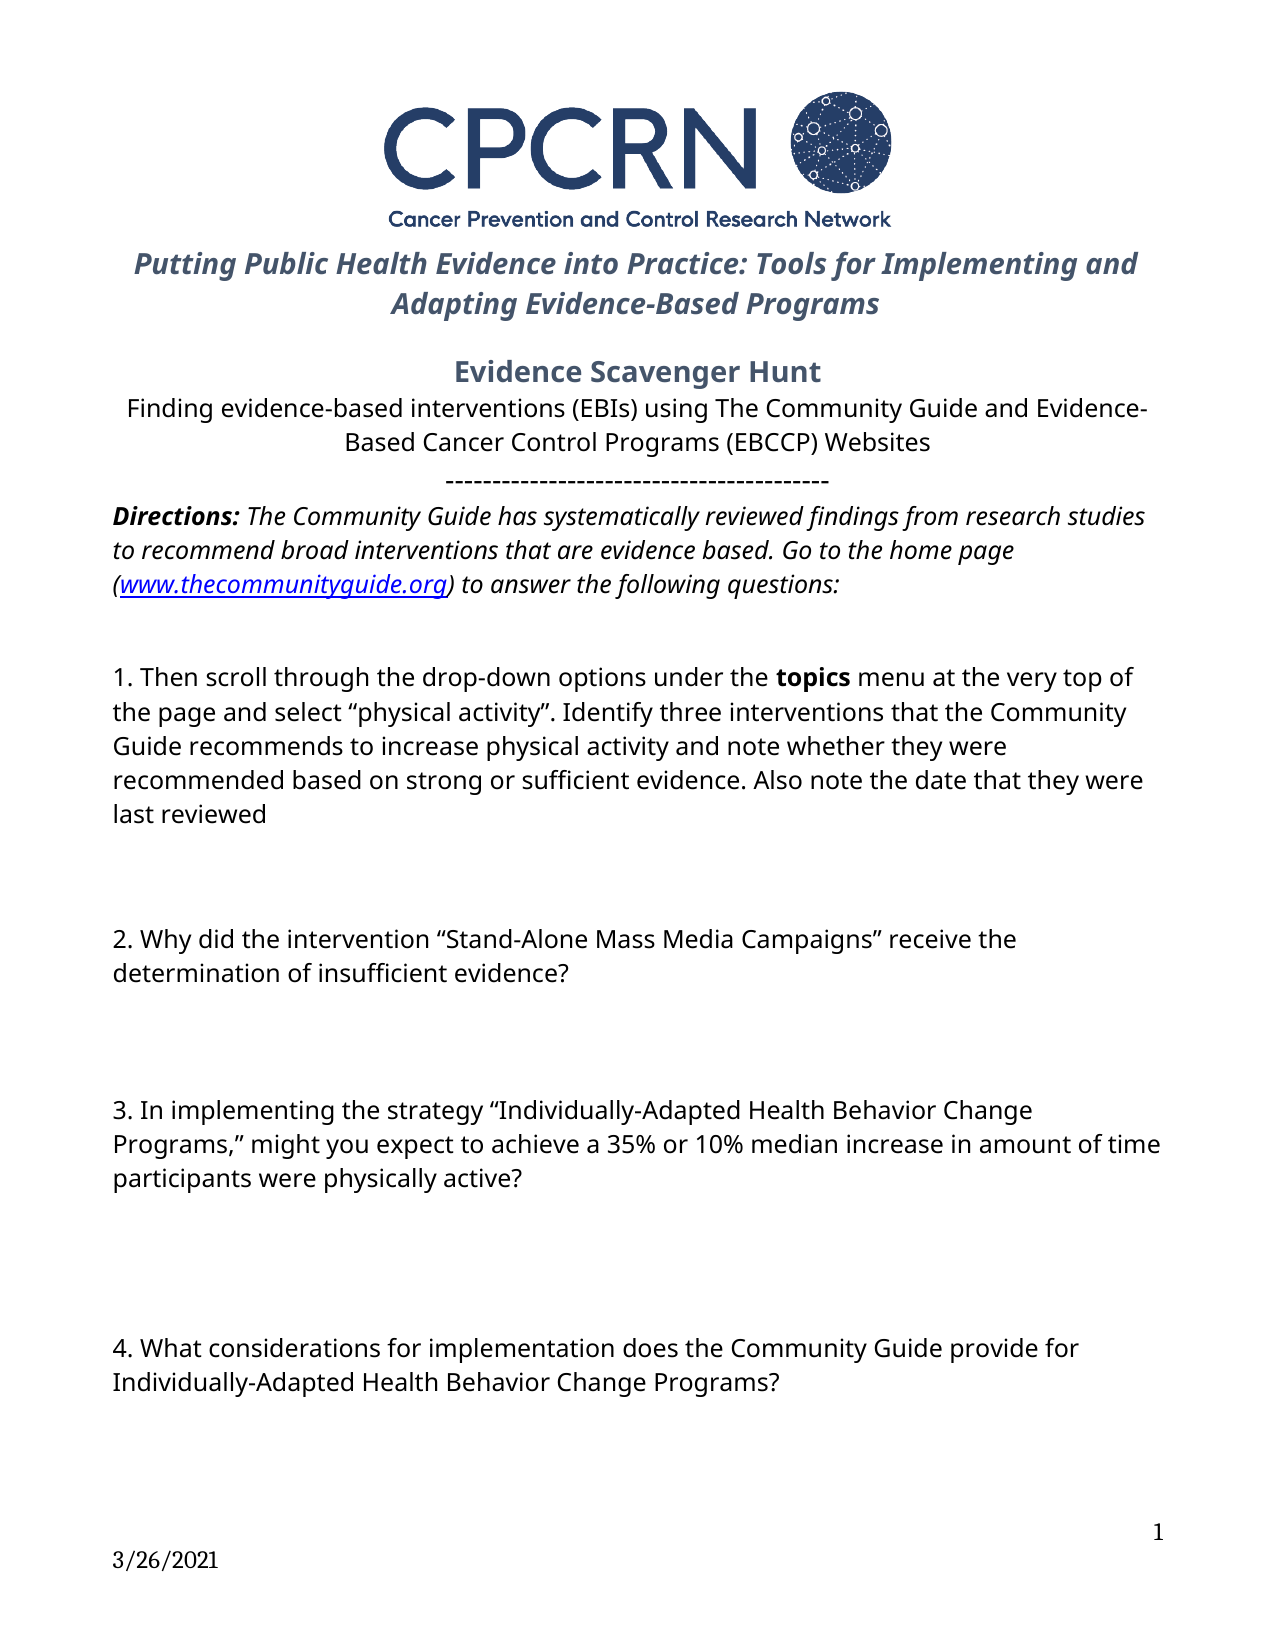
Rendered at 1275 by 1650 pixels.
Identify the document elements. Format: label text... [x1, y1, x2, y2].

text 2. Why did the intervention “Stand-Alone Mass Media Campaigns” receive the determination of insufficient evidence? [112, 922, 1162, 990]
text Evidence Scavenger Hunt [112, 351, 1162, 391]
text ----------------------------------------- [112, 459, 1162, 499]
text Directions: The Community Guide has systematically reviewed findings from research studies to recommend broad interventions that are evidence based. Go to the home page (www.thecommunityguide.org) to answer the following questions: [112, 499, 1162, 601]
text 1. Then scroll through the drop-down options under the topics menu at the very top of the page and select “physical activity”. Identify three interventions that the Community Guide recommends to increase physical activity and note whether they were recommended based on strong or sufficient evidence. Also note the date that they were last reviewed [112, 660, 1162, 859]
text 4. What considerations for implementation does the Community Guide provide for Individually-Adapted Health Behavior Change Programs? [112, 1331, 1162, 1399]
picture [369, 75, 906, 243]
text Finding evidence-based interventions (EBIs) using The Community Guide and Evidence-Based Cancer Control Programs (EBCCP) Websites [112, 391, 1162, 459]
text 3. In implementing the strategy “Individually-Adapted Health Behavior Change Programs,” might you expect to achieve a 35% or 10% median increase in amount of time participants were physically active? [112, 1092, 1162, 1194]
